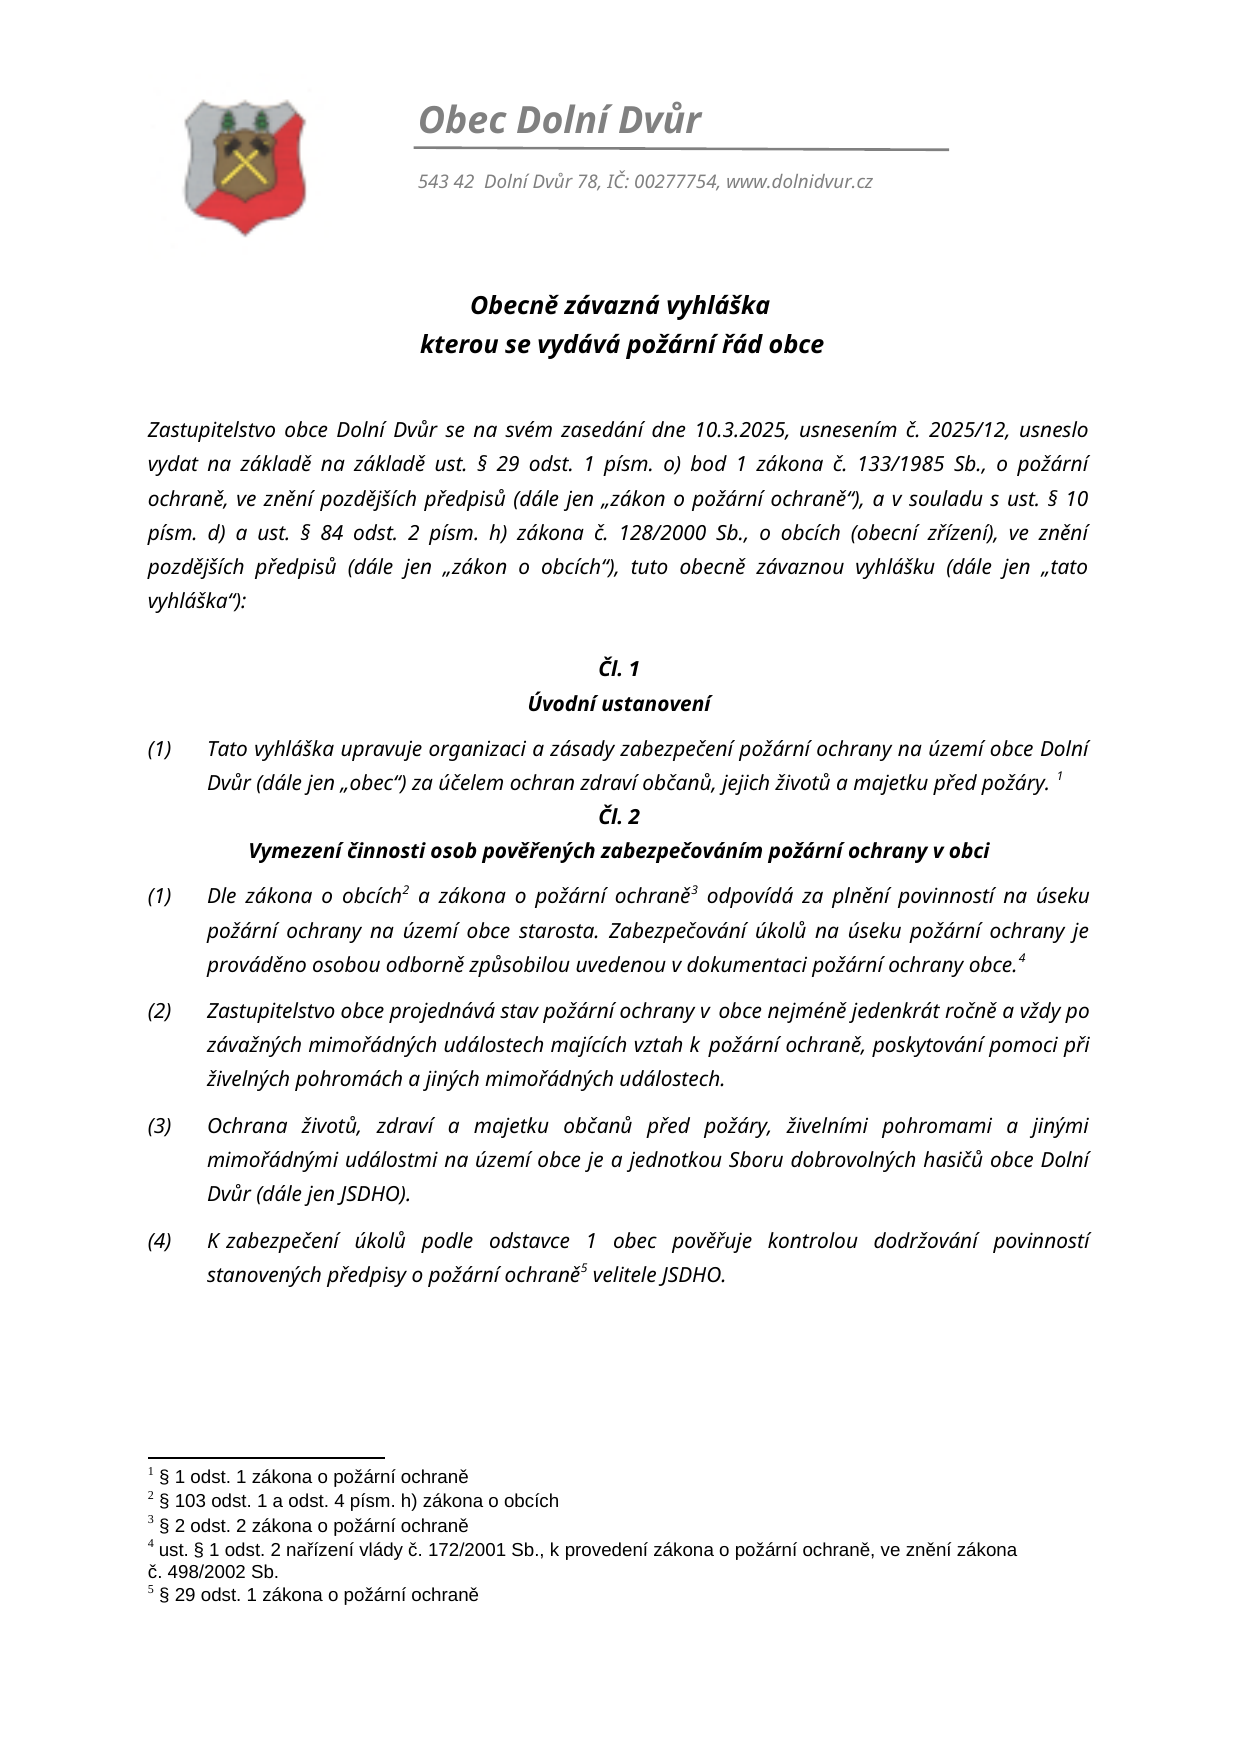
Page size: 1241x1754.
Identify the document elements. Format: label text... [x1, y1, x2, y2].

text Vymezení činnosti osob pověřených zabezpečováním požární ochrany v obci [148, 837, 1092, 865]
list Zastupitelstvo obce projednává stav požární ochrany v obce nejméně jedenkrát ročně a vždy po závažných mimořádných událostech majících vztah k požární ochraně, poskytování pomoci při živelných pohromách a jiných mimořádných událostech. [148, 996, 1092, 1093]
text Zastupitelstvo obce Dolní Dvůr se na svém zasedání dne 10.3.2025, usnesením č. 2025/12, usneslo vydat na základě na základě ust. § 29 odst. 1 písm. o) bod 1 zákona č. 133/1985 Sb., o požární ochraně, ve znění pozdějších předpisů (dále jen „zákon o požární ochraně“), a v souladu s ust. § 10 písm. d) a ust. § 84 odst. 2 písm. h) zákona č. 128/2000 Sb., o obcích (obecní zřízení), ve znění pozdějších předpisů (dále jen „zákon o obcích“), tuto obecně závaznou vyhlášku (dále jen „tato vyhláška“): [148, 416, 1092, 614]
text kterou se vydává požární řád obce [148, 327, 1092, 361]
text Úvodní ustanovení [148, 689, 1092, 717]
text Čl. 2 [148, 802, 1092, 830]
list Tato vyhláška upravuje organizaci a zásady zabezpečení požární ochrany na území obce Dolní Dvůr (dále jen „obec“) za účelem ochran zdraví občanů, jejich životů a majetku před požáry. [148, 734, 1092, 796]
text Čl. 1 [148, 654, 1092, 682]
list Dle zákona o obcích a zákona o požární ochraně odpovídá za plnění povinností na úseku požární ochrany na území obce starosta. Zabezpečování úkolů na úseku požární ochrany je prováděno osobou odborně způsobilou uvedenou v dokumentaci požární ochrany obce. [148, 882, 1092, 978]
list Ochrana životů, zdraví a majetku občanů před požáry, živelními pohromami a jinými mimořádnými událostmi na území obce je a jednotkou Sboru dobrovolných hasičů obce Dolní Dvůr (dále jen JSDHO). [148, 1111, 1092, 1208]
text Obecně závazná vyhláška [148, 288, 1092, 322]
list K zabezpečení úkolů podle odstavce 1 obec pověřuje kontrolou dodržování povinností stanovených předpisy o požární ochraně velitele JSDHO. [148, 1226, 1092, 1288]
